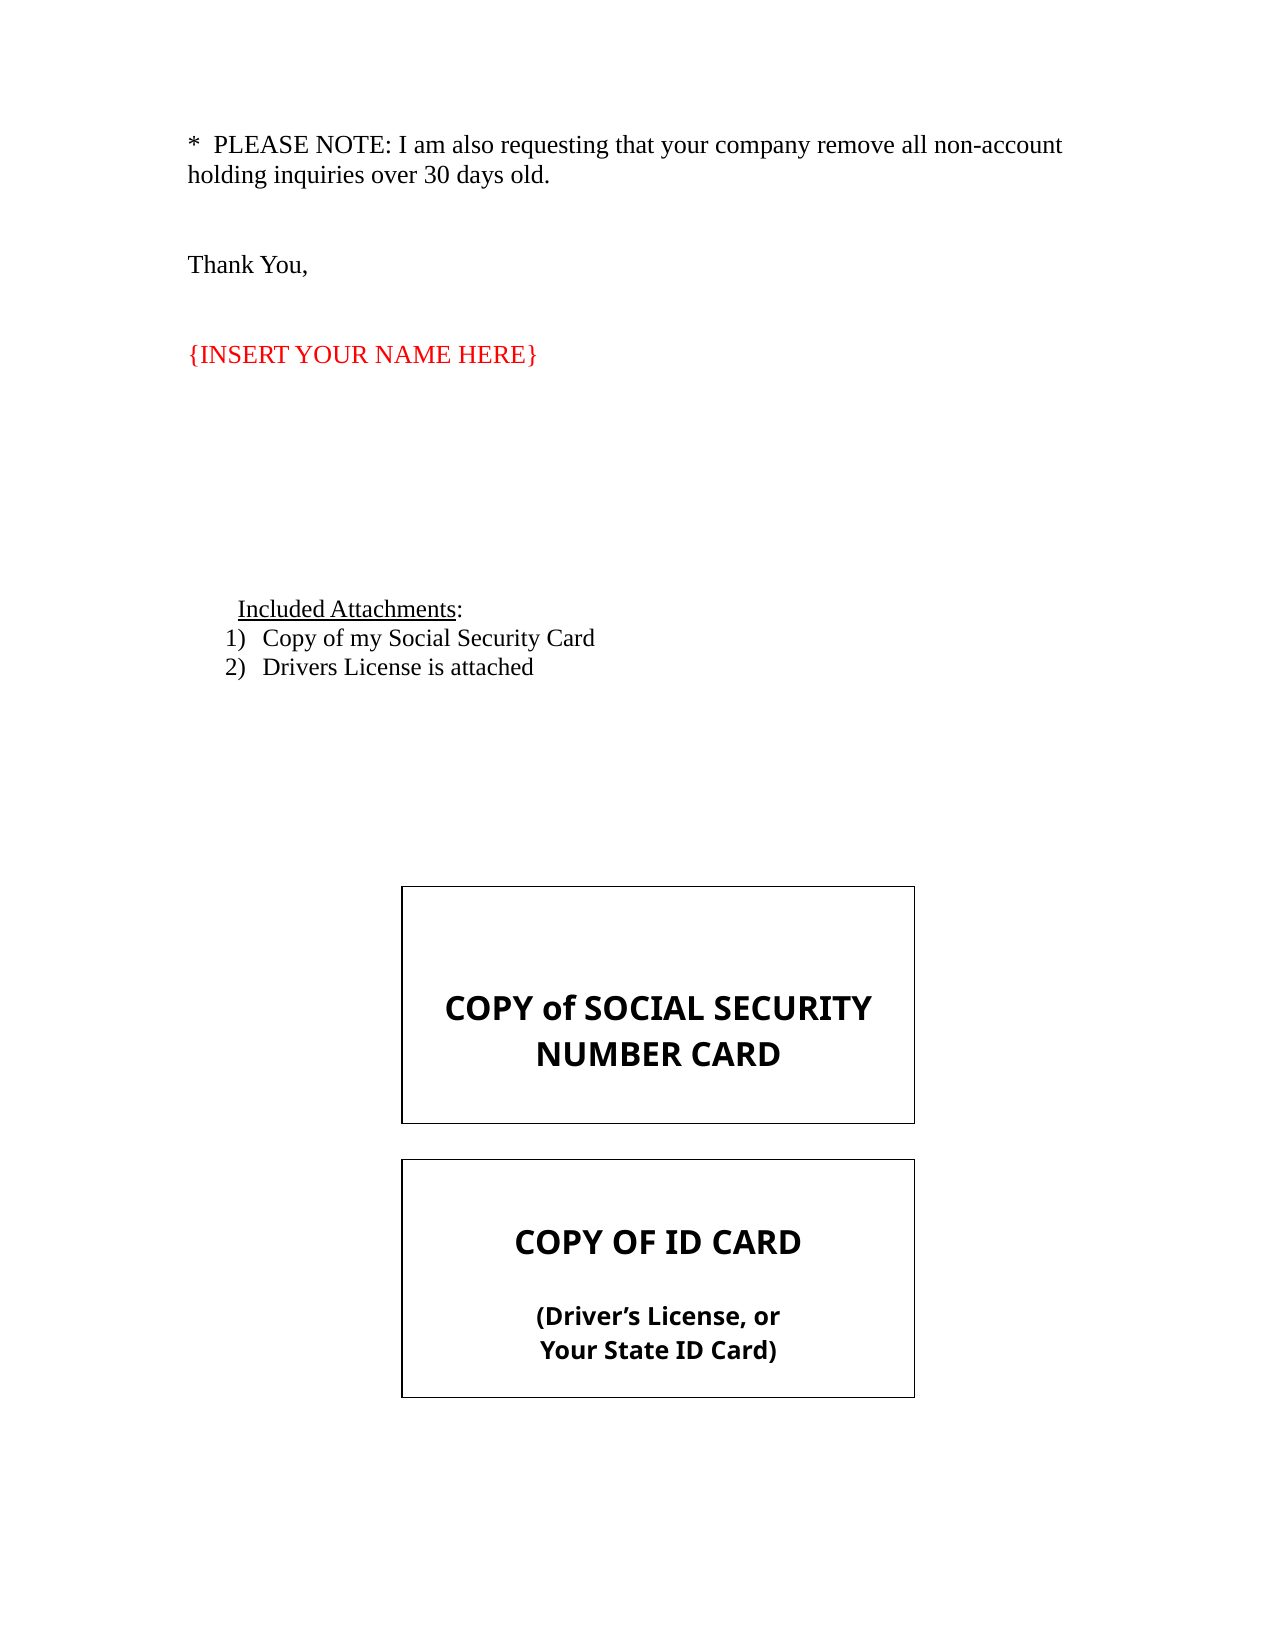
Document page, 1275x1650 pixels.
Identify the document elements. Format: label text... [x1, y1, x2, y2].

text * PLEASE NOTE: I am also requesting that your company remove all non-account holding inquiries over 30 days old. [187, 129, 1087, 189]
list Drivers License is attached [225, 652, 1087, 680]
list Copy of my Social Security Card [225, 623, 1087, 652]
text Included Attachments: [187, 594, 1087, 623]
text {INSERT YOUR NAME HERE} [187, 339, 1087, 369]
text Thank You, [187, 249, 1087, 279]
